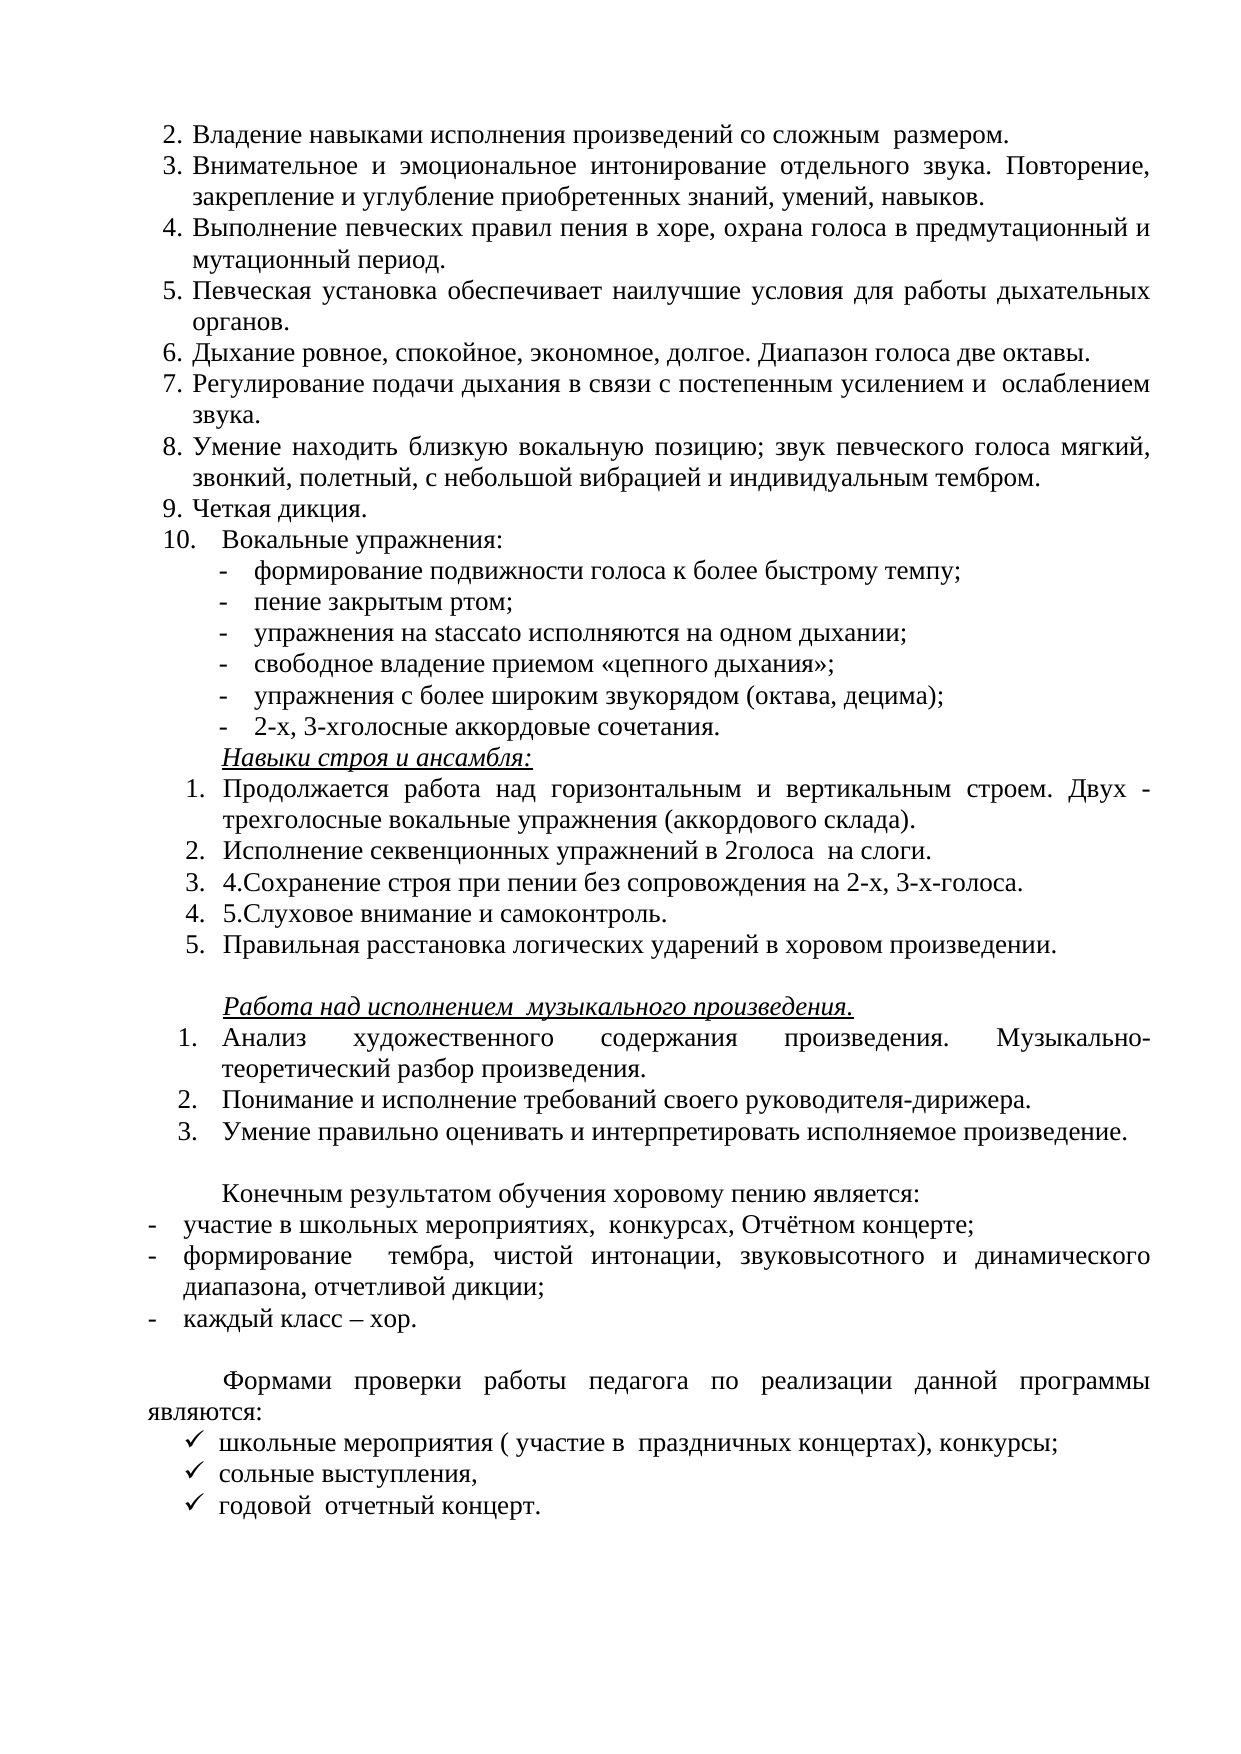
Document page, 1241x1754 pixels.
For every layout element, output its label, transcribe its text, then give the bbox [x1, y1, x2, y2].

list пение закрытым ртом; [218, 585, 1152, 616]
list 2-х, 3-хголосные аккордовые сочетания. [218, 710, 1152, 741]
list Внимательное и эмоциональное интонирование отдельного звука. Повторение, закрепление и углубление приобретенных знаний, умений, навыков. [162, 149, 1152, 212]
text Конечным результатом обучения хоровому пению является: [148, 1177, 1152, 1208]
list годовой отчетный концерт. [183, 1489, 1152, 1520]
list Певческая установка обеспечивает наилучшие условия для работы дыхательных органов. [162, 274, 1152, 336]
list Исполнение секвенционных упражнений в 2голоса на слоги. [185, 834, 1152, 866]
text Работа над исполнением музыкального произведения. [148, 990, 1152, 1021]
list Выполнение певческих правил пения в хоре, охрана голоса в предмутационный и мутационный период. [162, 212, 1152, 274]
list участие в школьных мероприятиях, конкурсах, Отчётном концерте; [148, 1208, 1152, 1239]
list Регулирование подачи дыхания в связи с постепенным усилением и ослаблением звука. [162, 367, 1152, 429]
list Вокальные упражнения: [162, 523, 1152, 554]
list упражнения на staccato исполняются на одном дыхании; [218, 616, 1152, 648]
list школьные мероприятия ( участие в праздничных концертах), конкурсы; [183, 1426, 1152, 1457]
list Правильная расстановка логических ударений в хоровом произведении. [185, 928, 1152, 959]
list формирование подвижности голоса к более быстрому темпу; [218, 554, 1152, 585]
list 4.Сохранение строя при пении без сопровождения на 2-х, 3-х-голоса. [185, 866, 1152, 897]
list Понимание и исполнение требований своего руководителя-дирижера. [177, 1084, 1152, 1115]
text Навыки строя и ансамбля: [148, 741, 1152, 772]
list Продолжается работа над горизонтальным и вертикальным строем. Двух - трехголосные вокальные упражнения (аккордового склада). [185, 772, 1152, 834]
list Умение правильно оценивать и интерпретировать исполняемое произведение. [177, 1115, 1152, 1146]
list формирование тембра, чистой интонации, звуковысотного и динамического диапазона, отчетливой дикции; [148, 1239, 1152, 1302]
list Умение находить близкую вокальную позицию; звук певческого голоса мягкий, звонкий, полетный, с небольшой вибрацией и индивидуальным тембром. [162, 429, 1152, 492]
list Анализ художественного содержания произведения. Музыкально-теоретический разбор произведения. [177, 1021, 1152, 1084]
list каждый класс – хор. [148, 1302, 1152, 1333]
list упражнения с более широким звукорядом (октава, децима); [218, 679, 1152, 710]
list Четкая дикция. [162, 492, 1152, 523]
list сольные выступления, [183, 1457, 1152, 1489]
list Дыхание ровное, спокойное, экономное, долгое. Диапазон голоса две октавы. [162, 336, 1152, 367]
list Владение навыками исполнения произведений со сложным размером. [162, 118, 1152, 149]
list 5.Слуховое внимание и самоконтроль. [185, 897, 1152, 928]
list свободное владение приемом «цепного дыхания»; [218, 648, 1152, 679]
text Формами проверки работы педагога по реализации данной программы являются: [148, 1364, 1152, 1426]
